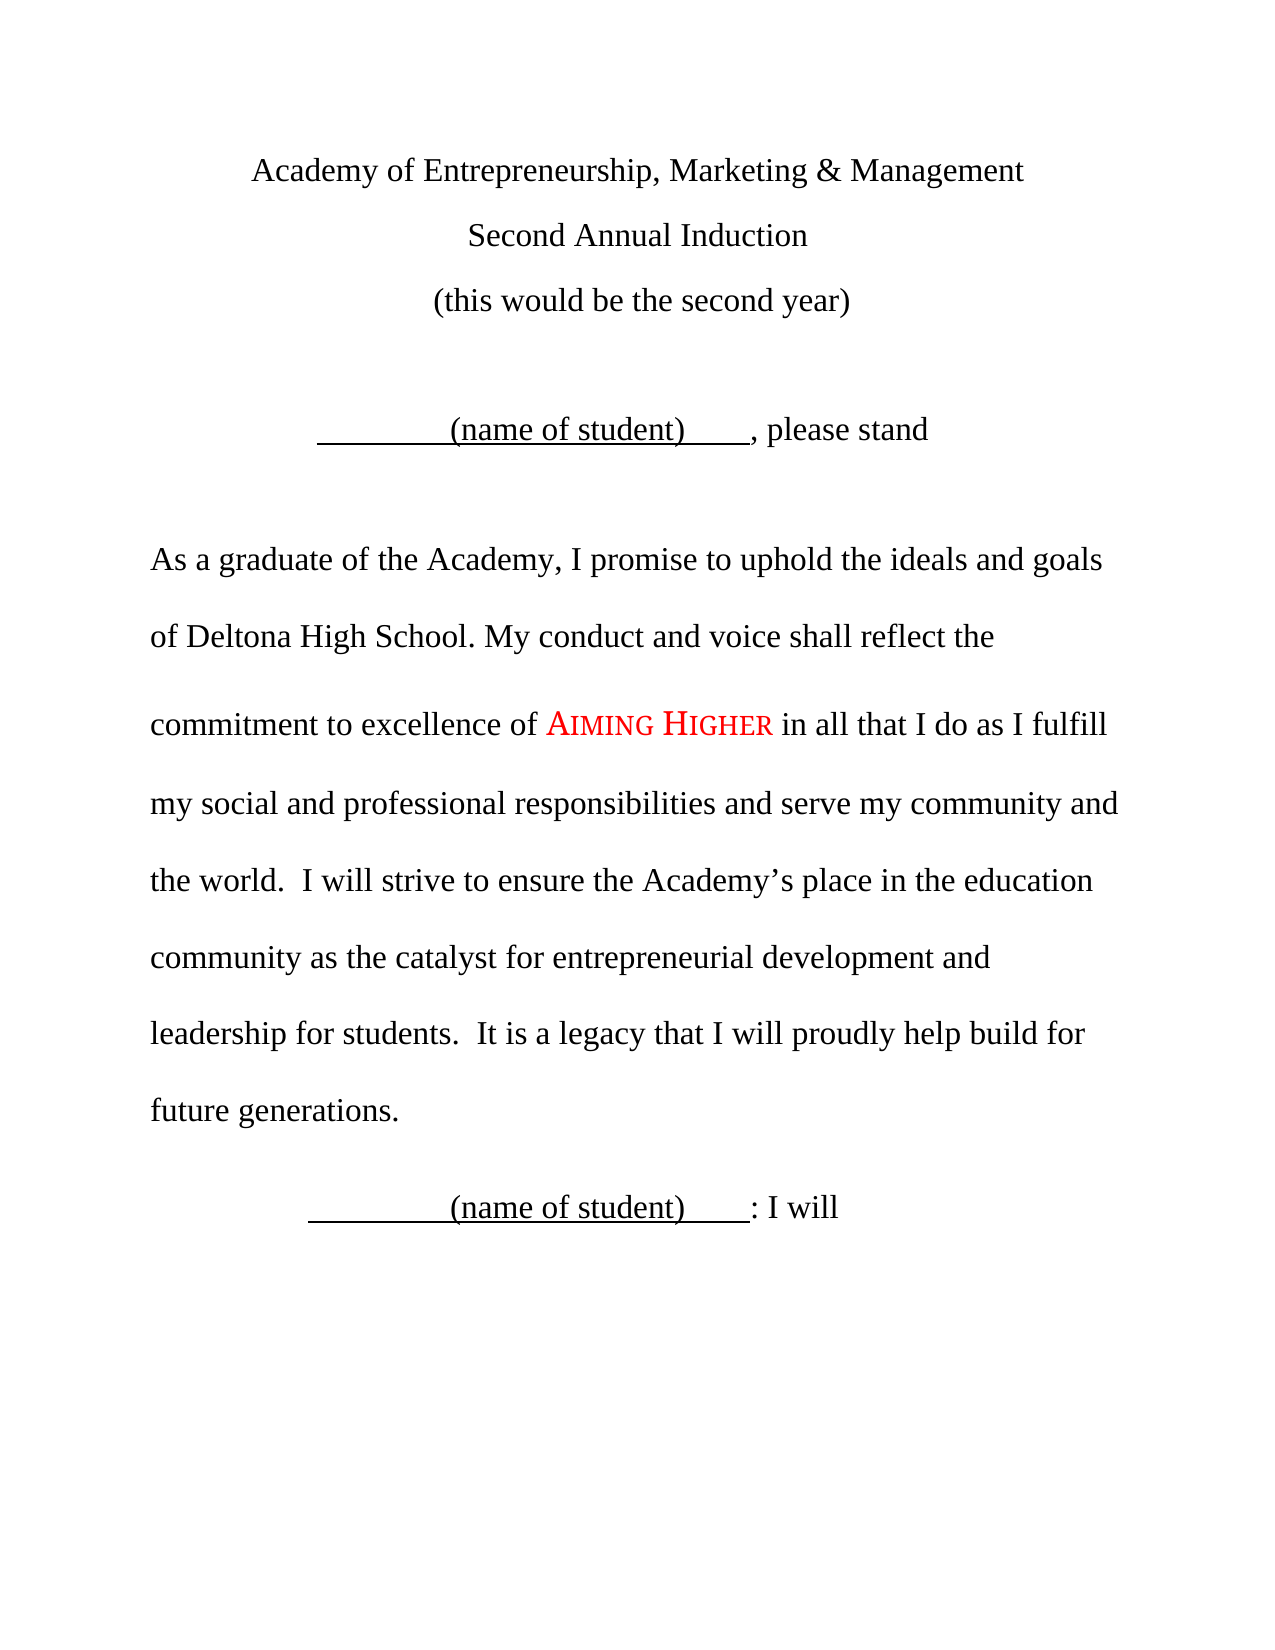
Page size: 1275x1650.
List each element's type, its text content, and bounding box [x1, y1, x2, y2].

text (this would be the second year) [150, 280, 1125, 318]
text (name of student) : I will [150, 1188, 1125, 1226]
text Second Annual Induction [150, 215, 1125, 253]
text (name of student) , please stand [150, 409, 1125, 448]
text As a graduate of the Academy, I promise to uphold the ideals and goals of Deltona High School. My conduct and voice shall reflect the commitment to excellence of Aiming Higher in all that I do as I fulfill my social and professional responsibilities and serve my community and the world. I will strive to ensure the Academy’s place in the education community as the catalyst for entrepreneurial development and leadership for students. It is a legacy that I will proudly help build for future generations. [150, 539, 1125, 1128]
text Academy of Entrepreneurship, Marketing & Management [150, 150, 1125, 188]
